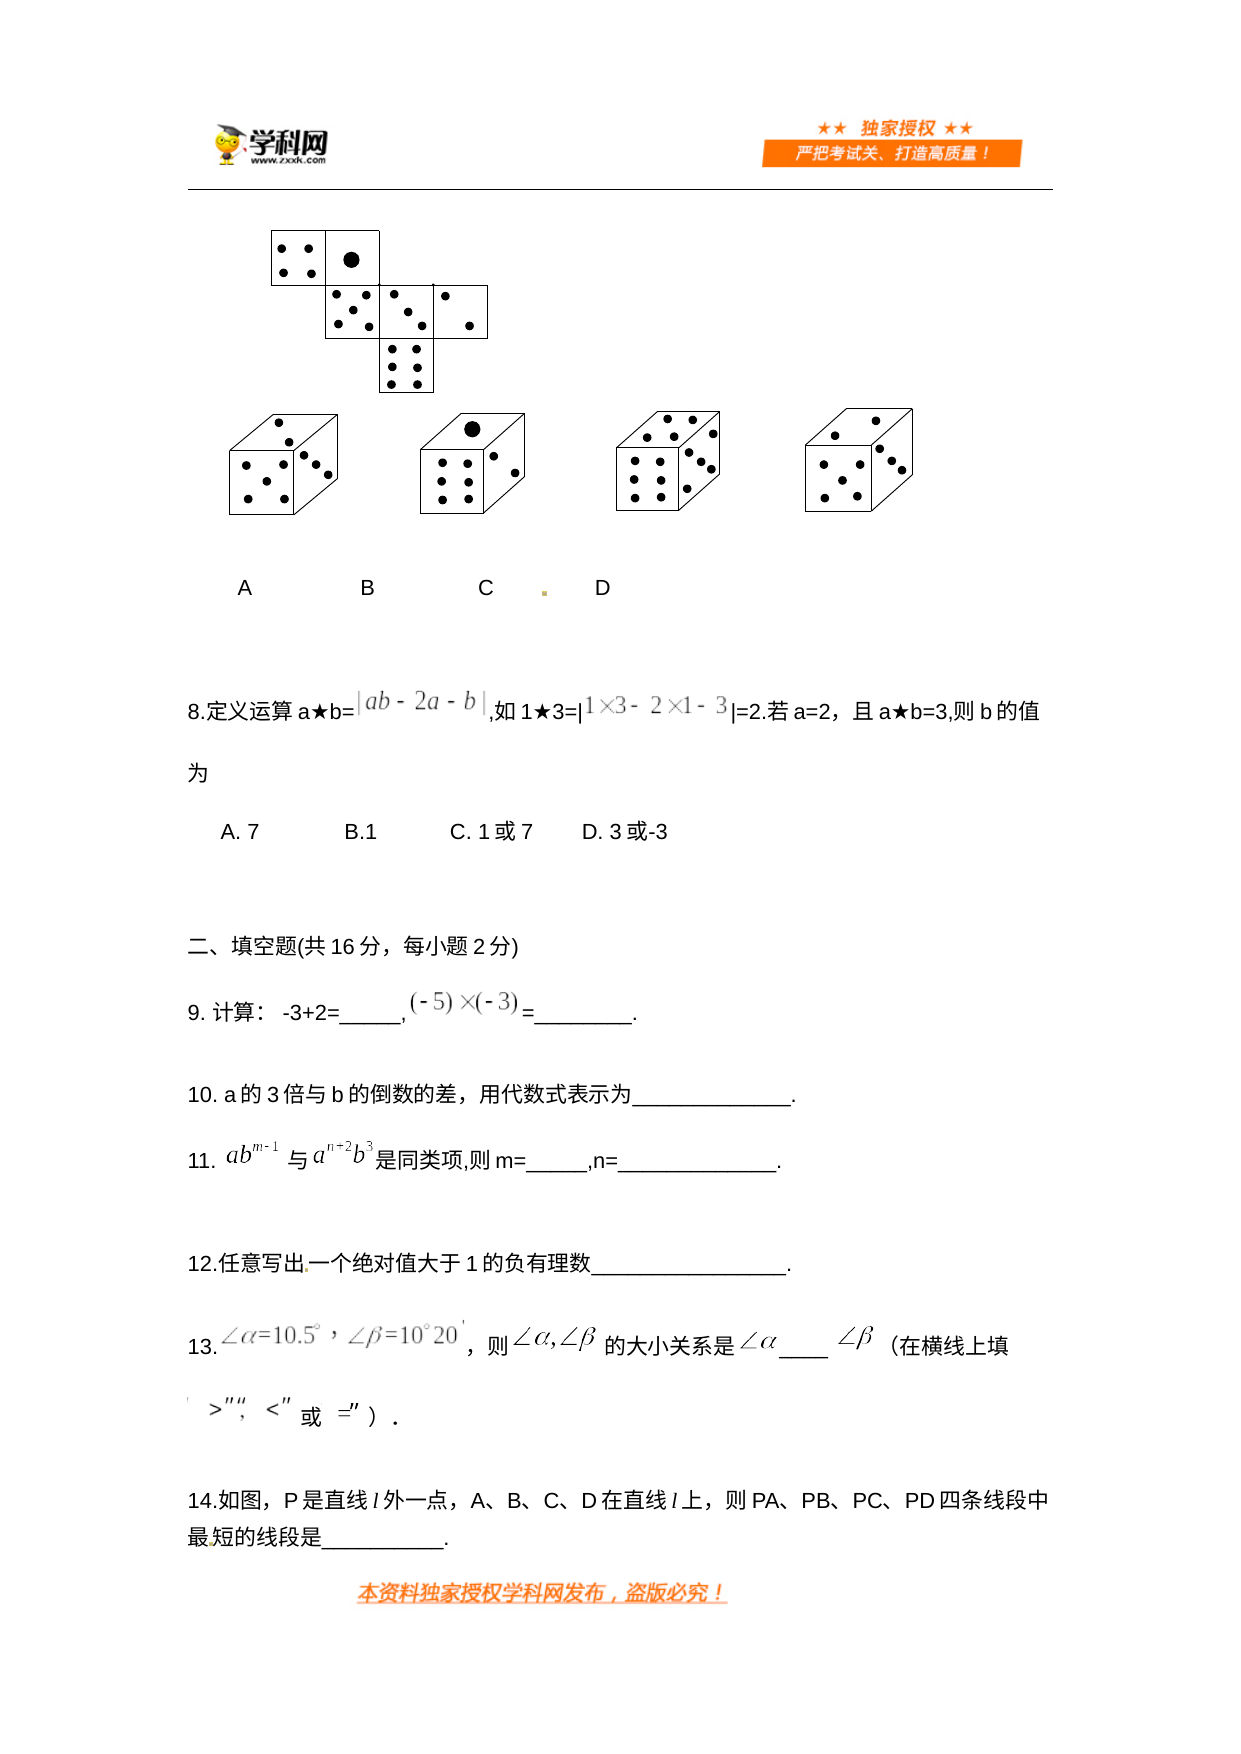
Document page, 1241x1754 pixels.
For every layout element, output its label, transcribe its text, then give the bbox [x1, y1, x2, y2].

text 12.任意写出一个绝对值大于1的负有理数________________. [187, 1225, 1053, 1290]
text 9. 计算： -3+2=_____,=________. [187, 986, 1053, 1051]
picture [187, 1561, 888, 1627]
text A. 7 B.1 C. 1或7 D. 3或-3 [187, 813, 1053, 846]
text 8.定义运算a★b=,如1★3=||=2.若a=2，且a★b=3,则b的值为 [187, 685, 1053, 788]
text 二、填空题(共16分，每小题2分) [187, 928, 1053, 961]
text A B C D [187, 571, 1053, 604]
text 11. 与是同类项,则m=_____,n=_____________. [187, 1135, 1053, 1200]
text 13.，则 的大小关系是____ （在横线上填或）． [187, 1317, 1053, 1457]
picture [187, 88, 1053, 187]
text 14.如图，P是直线l外一点，A、B、C、D在直线l上，则PA、PB、PC、PD四条线段中最短的线段是__________. [187, 1482, 1053, 1552]
text 10. a的3倍与b的倒数的差，用代数式表示为_____________. [187, 1077, 1053, 1109]
